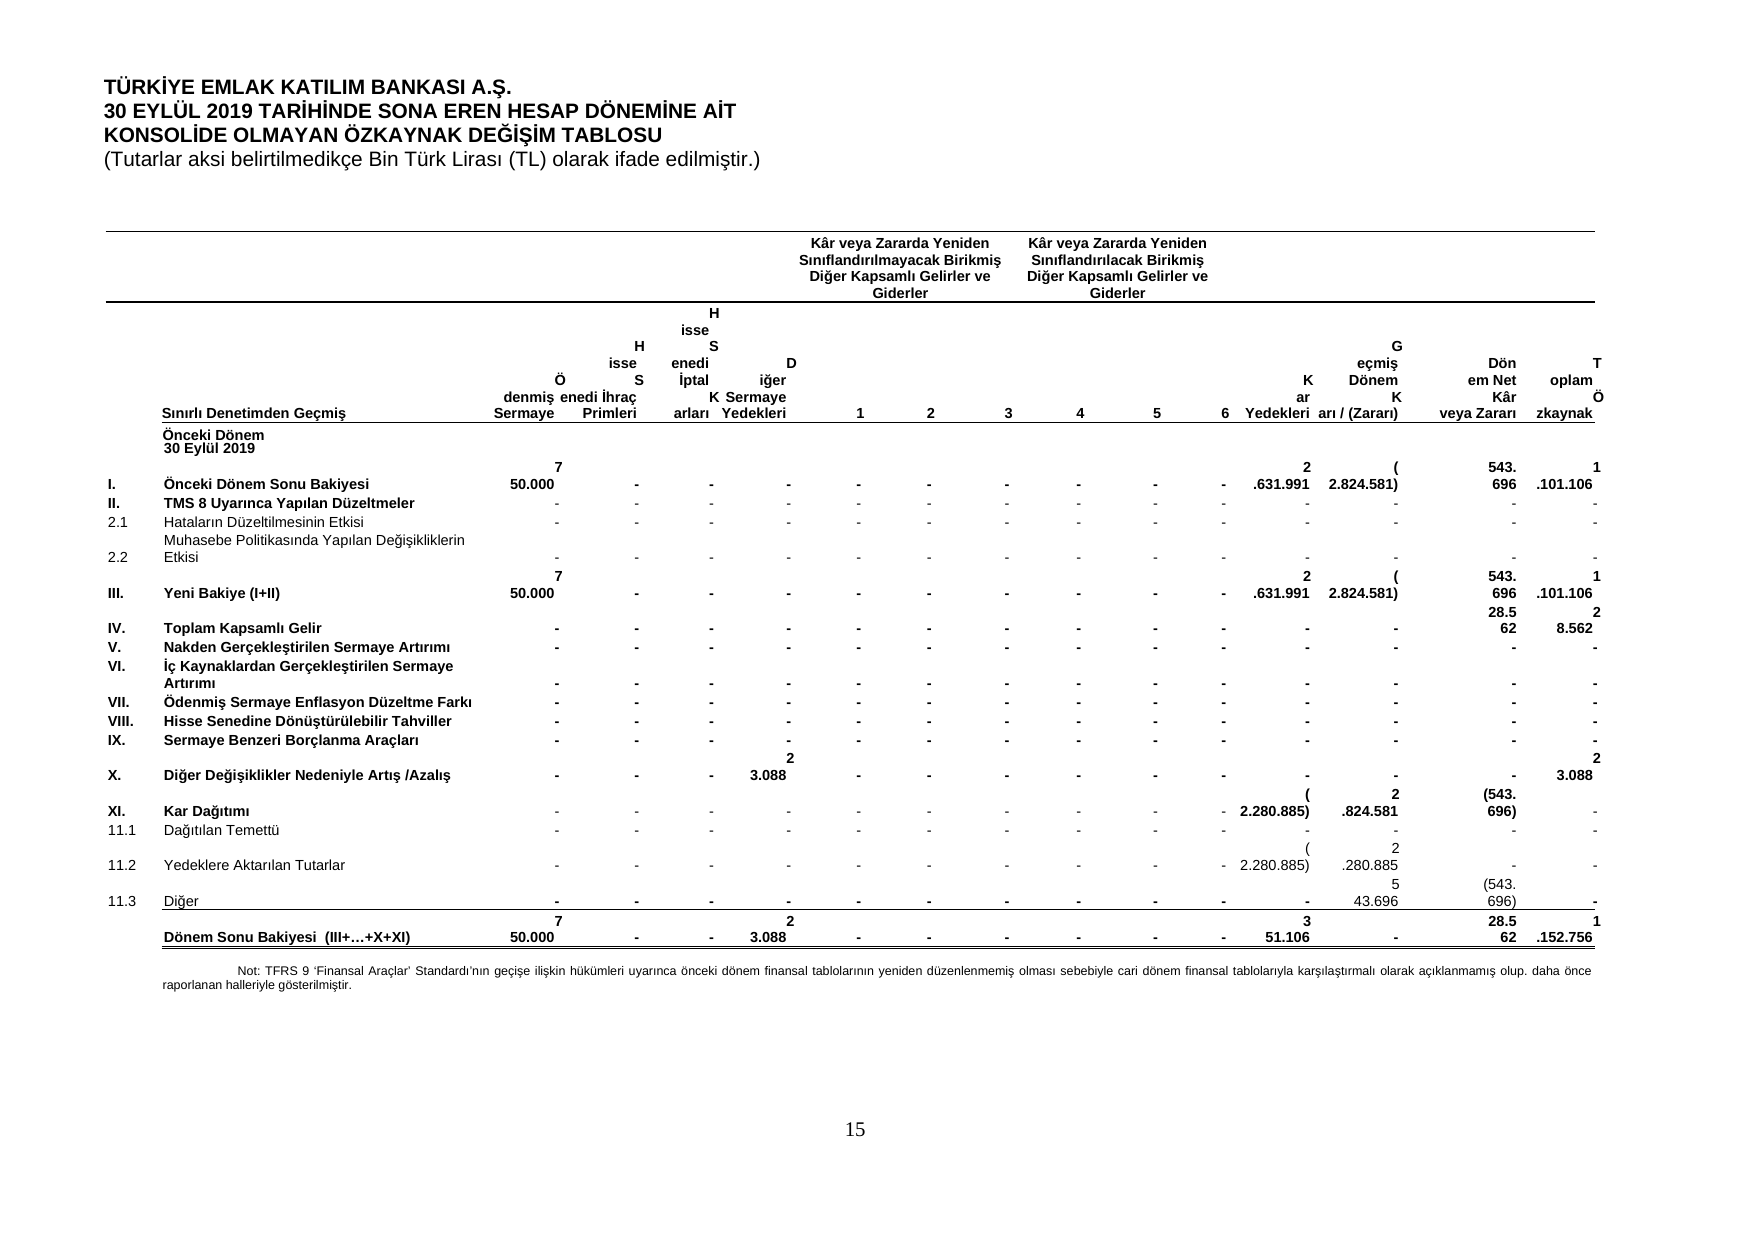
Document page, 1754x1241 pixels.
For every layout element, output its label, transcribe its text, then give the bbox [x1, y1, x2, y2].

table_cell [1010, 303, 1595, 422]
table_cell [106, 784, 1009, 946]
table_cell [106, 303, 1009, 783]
text Not: TFRS 9 ‘Finansal Araçlar’ Standardı’nın geçişe ilişkin hükümleri uyarınca önceki dönem finansal tablolarının yeniden düzenlenmemiş olması sebebiyle cari dönem finansal tablolarıyla karşılaştırmalı olarak açıklanmamış olup. daha önce raporlanan halleriyle gösterilmiştir. [162, 963, 1594, 992]
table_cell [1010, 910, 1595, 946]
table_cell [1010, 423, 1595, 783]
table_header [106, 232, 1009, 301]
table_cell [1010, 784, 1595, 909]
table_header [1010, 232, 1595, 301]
